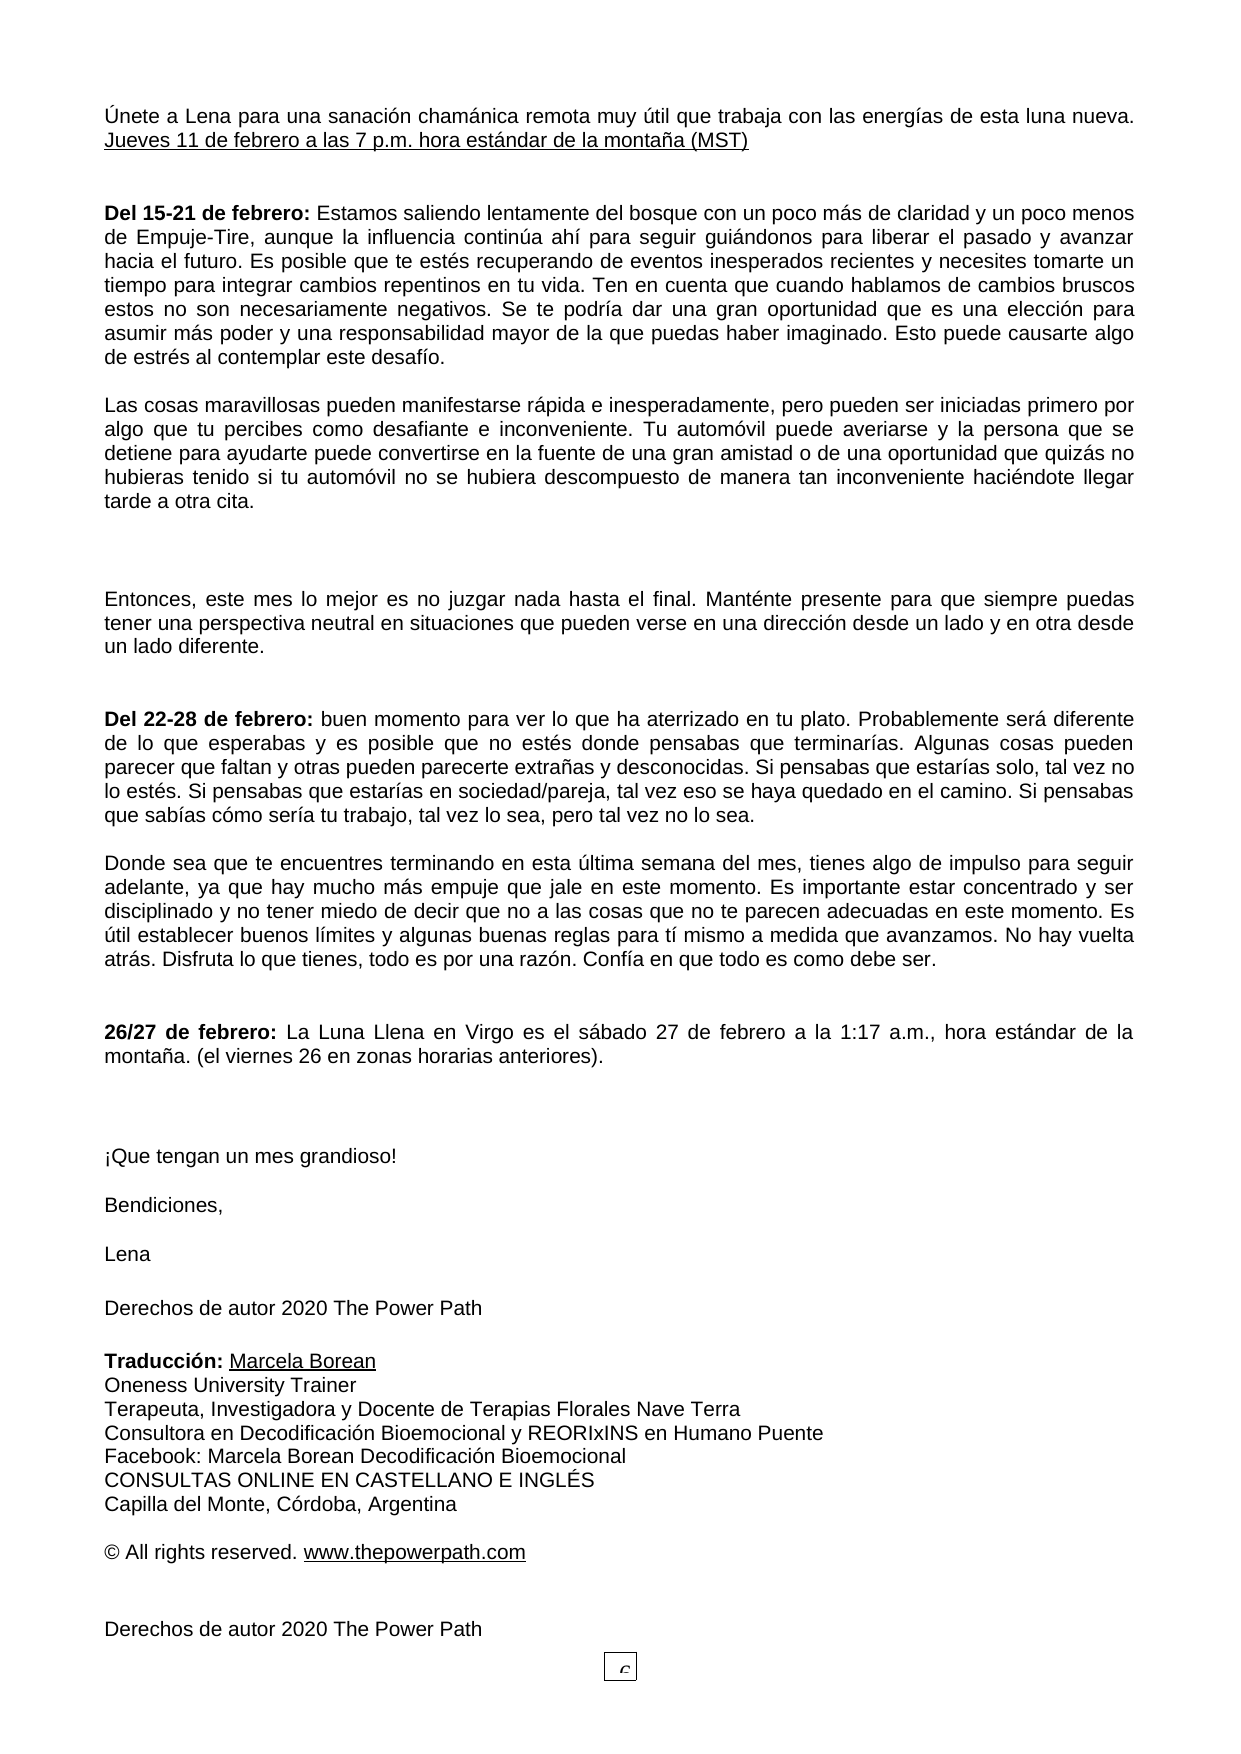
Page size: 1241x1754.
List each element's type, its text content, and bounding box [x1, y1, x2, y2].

text Las cosas maravillosas pueden manifestarse rápida e inesperadamente, pero pueden ser iniciadas primero por algo que tu percibes como desafiante e inconveniente. Tu automóvil puede averiarse y la persona que se detiene para ayudarte puede convertirse en la fuente de una gran amistad o de una oportunidad que quizás no hubieras tenido si tu automóvil no se hubiera descompuesto de manera tan inconveniente haciéndote llegar tarde a otra cita. [104, 393, 1136, 512]
text Lena [104, 1242, 1136, 1266]
text Donde sea que te encuentres terminando en esta última semana del mes, tienes algo de impulso para seguir adelante, ya que hay mucho más empuje que jale en este momento. Es importante estar concentrado y ser disciplinado y no tener miedo de decir que no a las cosas que no te parecen adecuadas en este momento. Es útil establecer buenos límites y algunas buenas reglas para tí mismo a medida que avanzamos. No hay vuelta atrás. Disfruta lo que tienes, todo es por una razón. Confía en que todo es como debe ser. [104, 851, 1136, 971]
text Del 22-28 de febrero: buen momento para ver lo que ha aterrizado en tu plato. Probablemente será diferente de lo que esperabas y es posible que no estés donde pensabas que terminarías. Algunas cosas pueden parecer que faltan y otras pueden parecerte extrañas y desconocidas. Si pensabas que estarías solo, tal vez no lo estés. Si pensabas que estarías en sociedad/pareja, tal vez eso se haya quedado en el camino. Si pensabas que sabías cómo sería tu trabajo, tal vez lo sea, pero tal vez no lo sea. [104, 683, 1136, 827]
text Traducción: Marcela Borean Oneness University Trainer Terapeuta, Investigadora y Docente de Terapias Florales Nave Terra Consultora en Decodificación Bioemocional y REORIxINS en Humano Puente [104, 1348, 1136, 1444]
text © All rights reserved. www.thepowerpath.com [104, 1540, 1136, 1564]
text Entonces, este mes lo mejor es no juzgar nada hasta el final. Manténte presente para que siempre puedas tener una perspectiva neutral en situaciones que pueden verse en una dirección desde un lado y en otra desde un lado diferente. [104, 586, 1136, 658]
text Derechos de autor 2020 The Power Path [104, 1617, 1136, 1641]
text 26/27 de febrero: La Luna Llena en Virgo es el sábado 27 de febrero a la 1:17 a.m., hora estándar de la montaña. (el viernes 26 en zonas horarias anteriores). [104, 1020, 1136, 1068]
text Únete a Lena para una sanación chamánica remota muy útil que trabaja con las energías de esta luna nueva. Jueves 11 de febrero a las 7 p.m. hora estándar de la montaña (MST) [104, 104, 1136, 152]
text Facebook: Marcela Borean Decodificación Bioemocional CONSULTAS ONLINE EN CASTELLANO E INGLÉS Capilla del Monte, Córdoba, Argentina [104, 1444, 1136, 1540]
text Del 15-21 de febrero: Estamos saliendo lentamente del bosque con un poco más de claridad y un poco menos de Empuje-Tire, aunque la influencia continúa ahí para seguir guiándonos para liberar el pasado y avanzar hacia el futuro. Es posible que te estés recuperando de eventos inesperados recientes y necesites tomarte un tiempo para integrar cambios repentinos en tu vida. Ten en cuenta que cuando hablamos de cambios bruscos estos no son necesariamente negativos. Se te podría dar una gran oportunidad que es una elección para asumir más poder y una responsabilidad mayor de la que puedas haber imaginado. Esto puede causarte algo de estrés al contemplar este desafío. [104, 177, 1136, 369]
text Bendiciones, [104, 1193, 1136, 1217]
text Derechos de autor 2020 The Power Path [104, 1295, 1136, 1319]
text ¡Que tengan un mes grandioso! [104, 1120, 1136, 1168]
